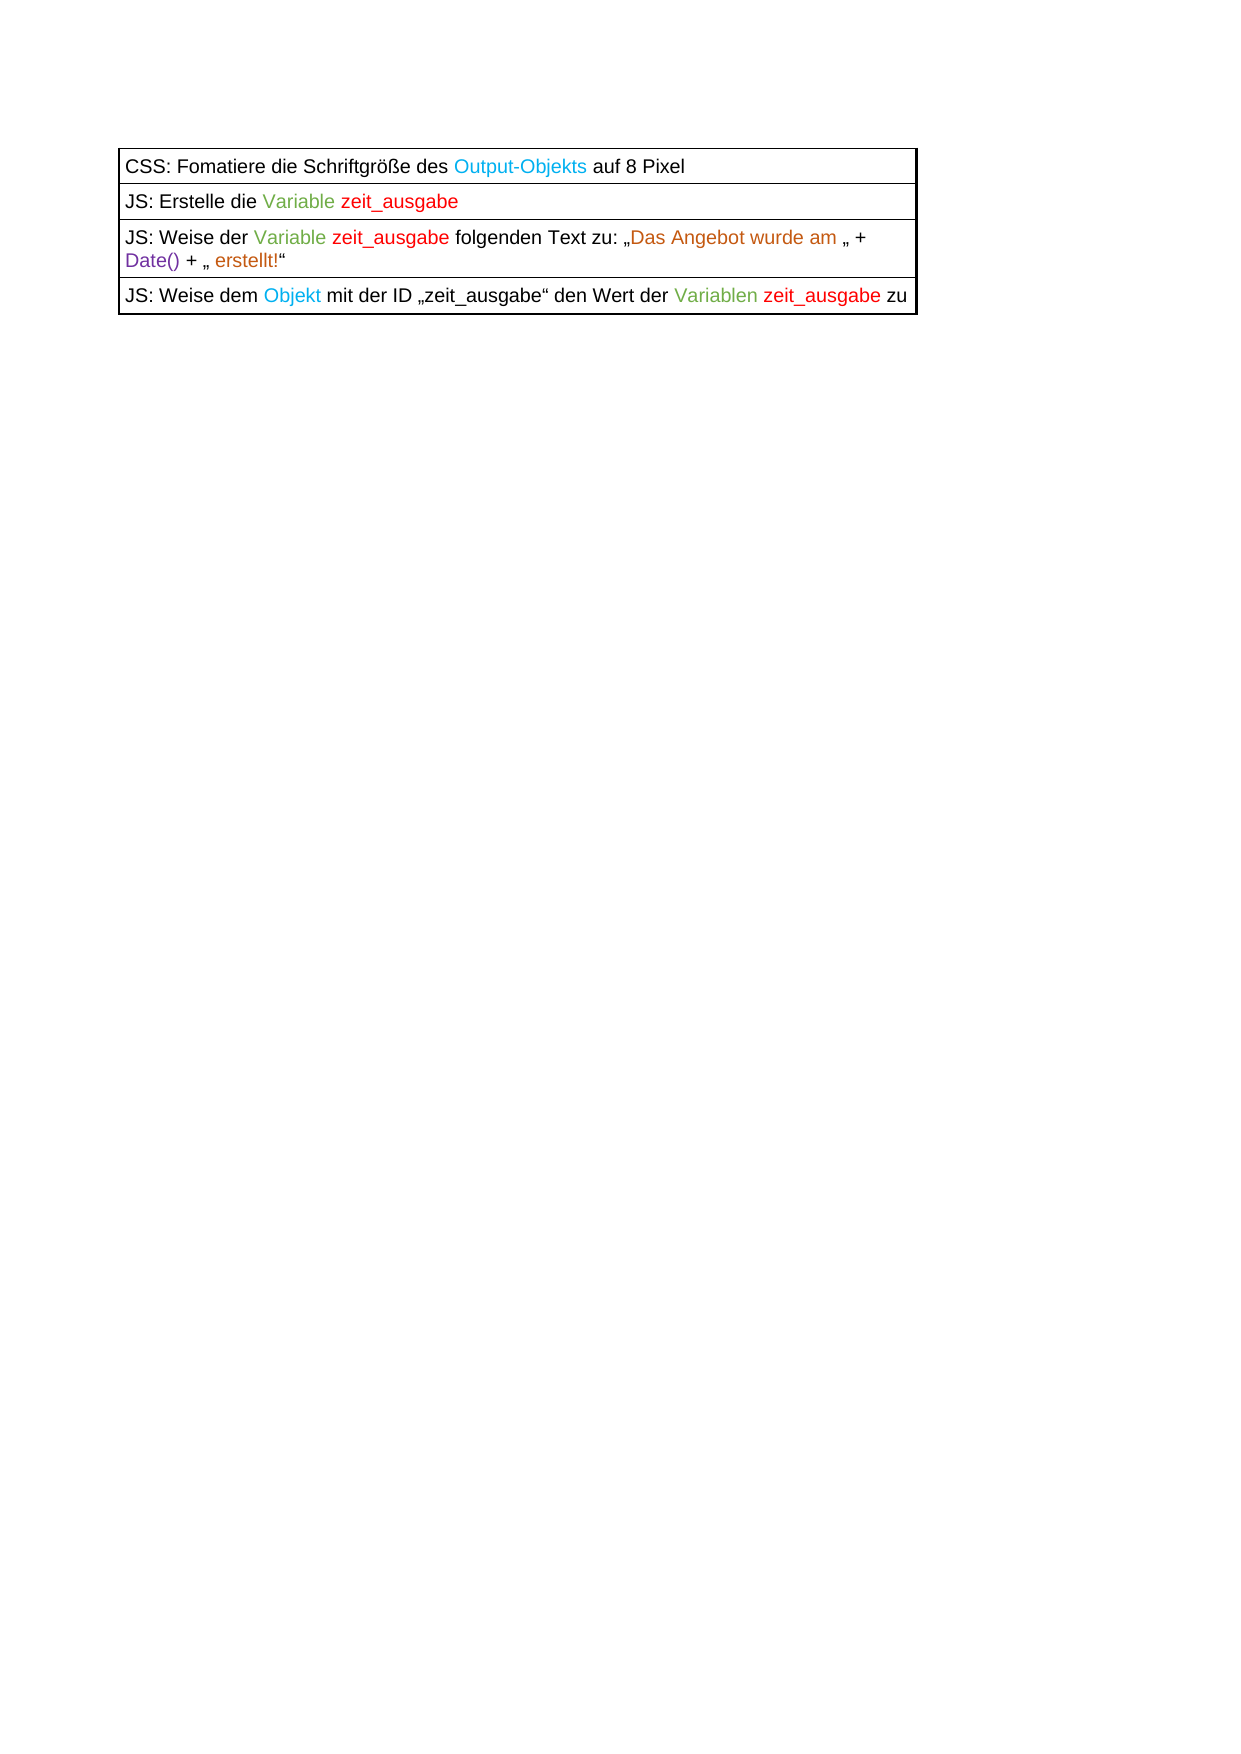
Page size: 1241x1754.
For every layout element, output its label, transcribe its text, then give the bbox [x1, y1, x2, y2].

table_cell JS: Weise dem Objekt mit der ID „zeit_ausgabe“ den Wert der Variablen zeit_ausgabe zu [120, 278, 915, 313]
table_cell JS: Erstelle die Variable zeit_ausgabe [120, 184, 915, 219]
table_cell CSS: Fomatiere die Schriftgröße des Output-Objekts auf 8 Pixel [120, 149, 915, 183]
table_cell JS: Weise der Variable zeit_ausgabe folgenden Text zu: „Das Angebot wurde am „ + Date() + „ erstellt!“ [120, 220, 915, 277]
